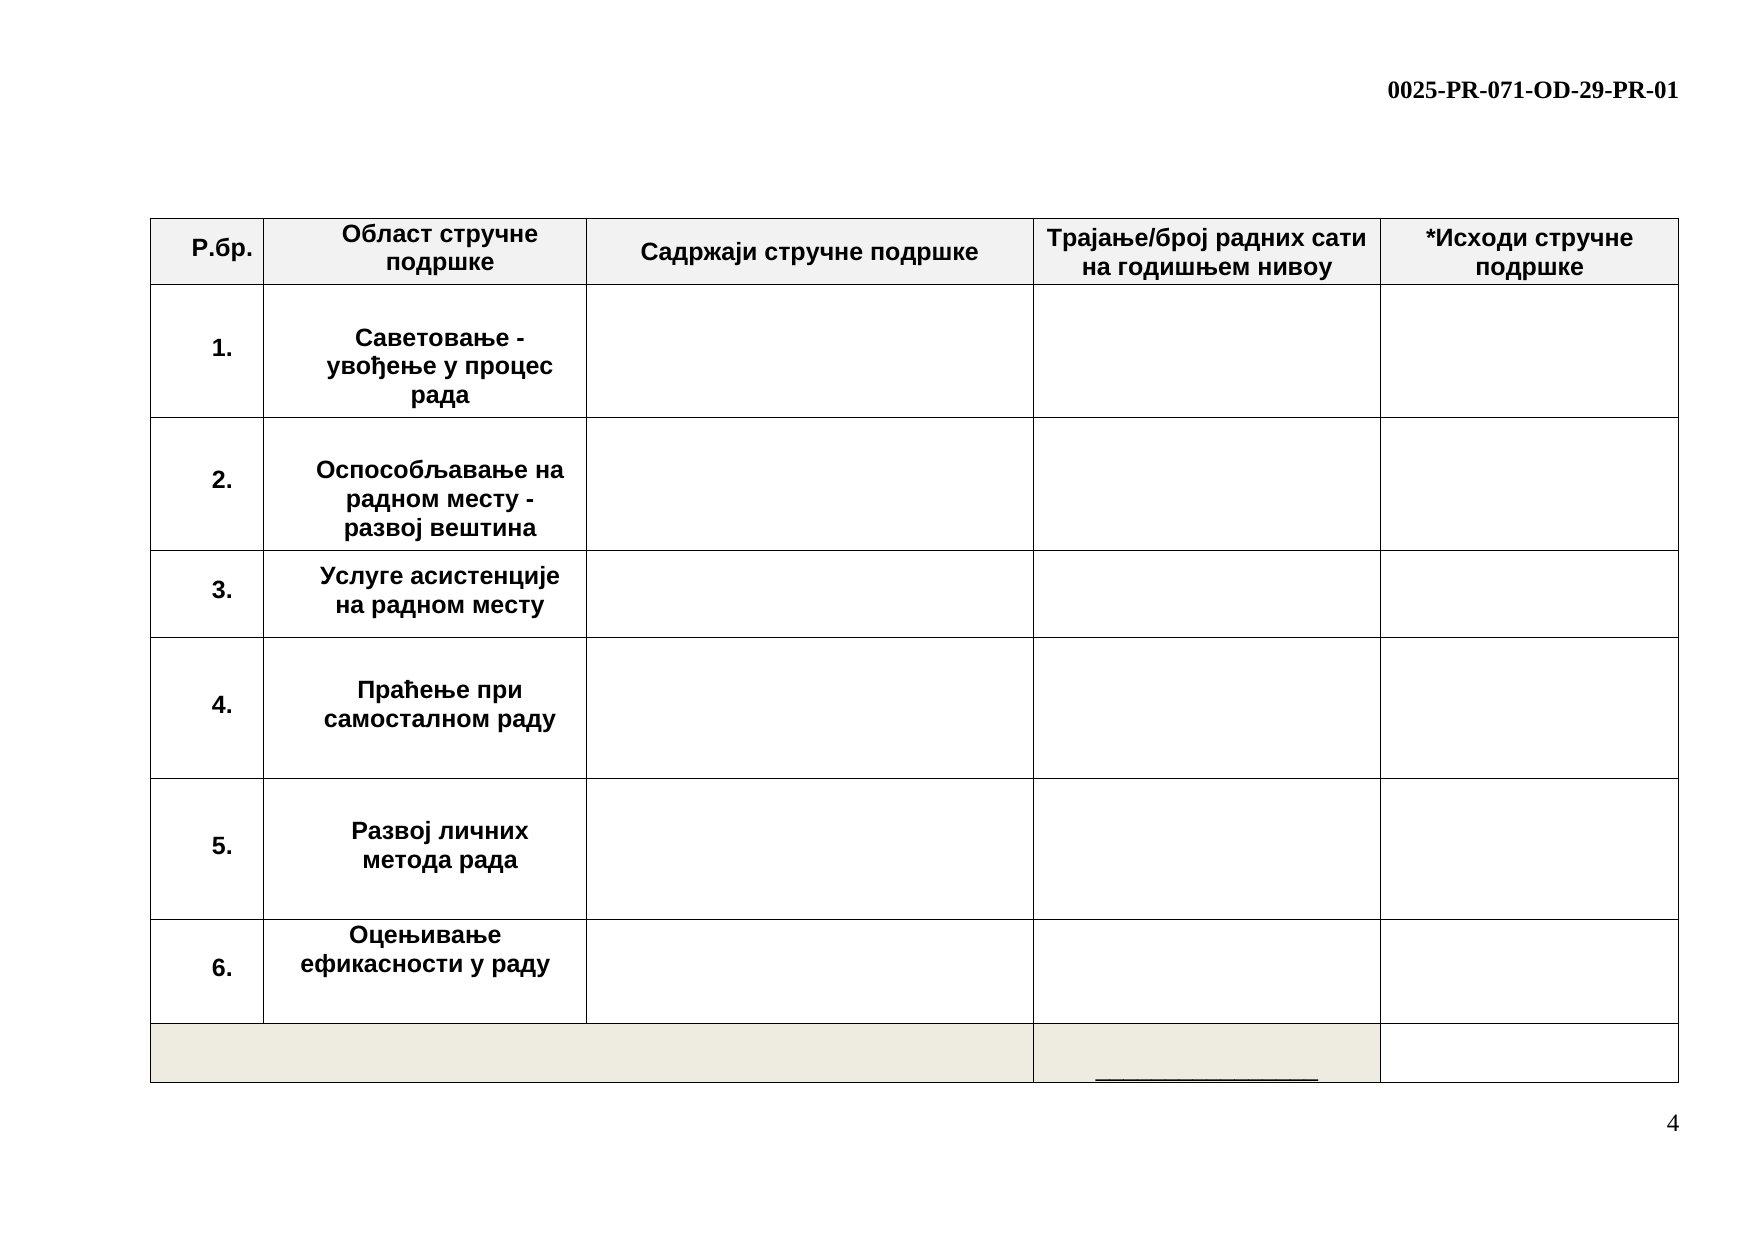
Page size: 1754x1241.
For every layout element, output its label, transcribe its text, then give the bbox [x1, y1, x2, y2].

table_cell Оспособљавање на радном месту - развој вештина [264, 418, 586, 550]
table_header Област стручне подршке [264, 219, 586, 284]
table_cell [1381, 418, 1678, 550]
table_cell ________________ [1034, 1024, 1380, 1082]
table_cell [587, 920, 1033, 1023]
table_cell 4. [151, 638, 263, 778]
table_cell [1034, 418, 1380, 550]
table_cell Услуге асистенције на радном месту [264, 551, 586, 637]
table_cell 5. [151, 779, 263, 919]
table_cell Развој личних метода рада [264, 779, 586, 919]
table_cell [1034, 638, 1380, 778]
table_cell [1034, 779, 1380, 919]
table_cell [1381, 920, 1678, 1023]
table_cell [587, 638, 1033, 778]
table_cell 1. [151, 285, 263, 417]
table_cell [587, 779, 1033, 919]
table_cell [1381, 285, 1678, 417]
table_cell Оцењивање ефикасности у раду [264, 920, 586, 1023]
table_cell [1381, 638, 1678, 778]
table_cell [1381, 551, 1678, 637]
table_cell Праћење при самосталном раду [264, 638, 586, 778]
table_cell [1034, 551, 1380, 637]
table_cell [587, 418, 1033, 550]
table_cell 6. [151, 920, 263, 1023]
table_cell [587, 551, 1033, 637]
table_cell 3. [151, 551, 263, 637]
table_cell [587, 285, 1033, 417]
table_cell 2. [151, 418, 263, 550]
table_cell [1034, 920, 1380, 1023]
table_header *Исходи стручне подршке [1381, 219, 1678, 284]
table_header Р.бр. [151, 219, 263, 284]
table_header Садржаји стручне подршке [587, 219, 1033, 284]
table_header Трајање/број радних сати на годишњем нивоу [1034, 219, 1380, 284]
table_cell Саветовање - увођење у процес рада [264, 285, 586, 417]
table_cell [151, 1024, 1033, 1082]
table_cell [1381, 779, 1678, 919]
table_cell [1381, 1024, 1678, 1082]
table_cell [1034, 285, 1380, 417]
